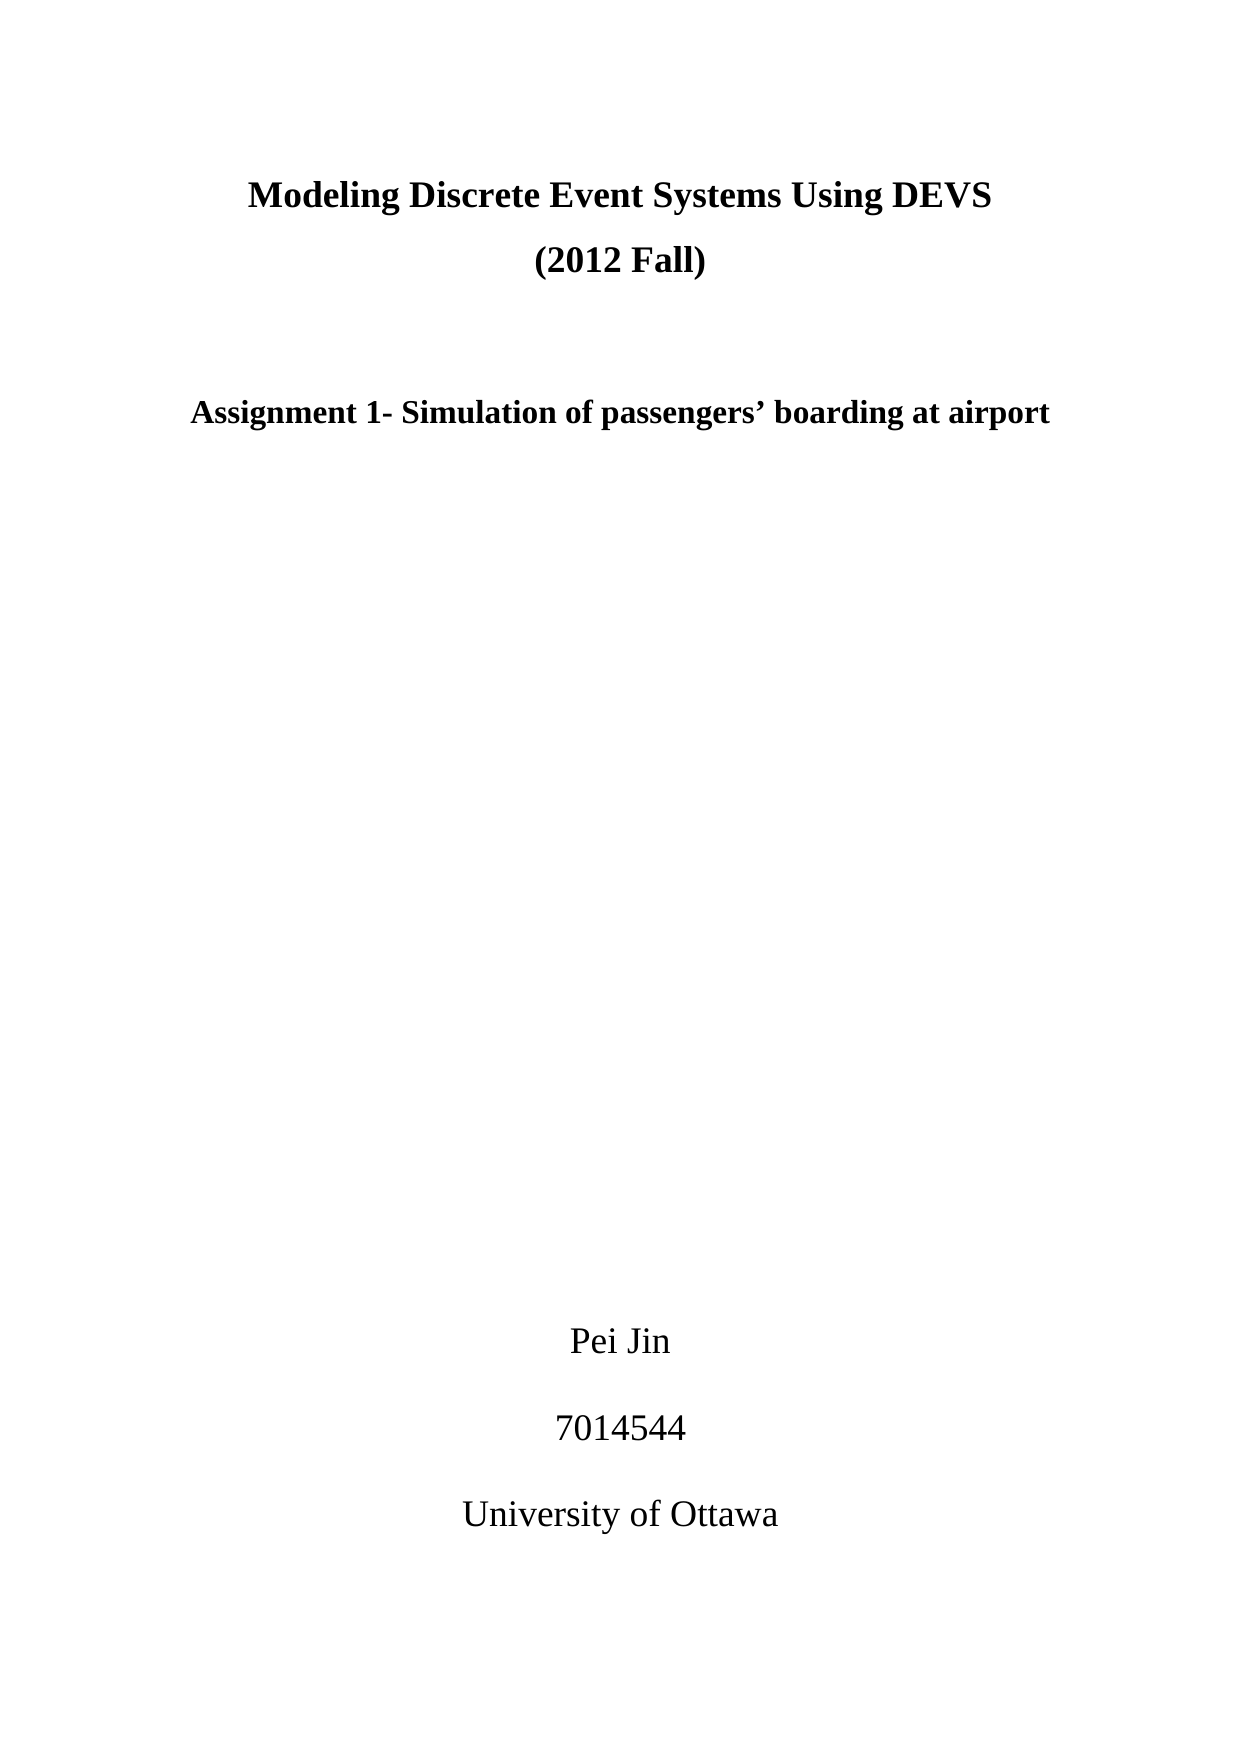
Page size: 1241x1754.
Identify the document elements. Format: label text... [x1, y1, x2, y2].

text Pei Jin [187, 1308, 1053, 1373]
subtitle (2012 Fall) [187, 227, 1053, 292]
text 7014544 [187, 1394, 1053, 1459]
text Assignment 1- Simulation of passengers’ boarding at airport [187, 378, 1053, 443]
text University of Ottawa [187, 1481, 1053, 1546]
subtitle Modeling Discrete Event Systems Using DEVS [187, 162, 1053, 227]
